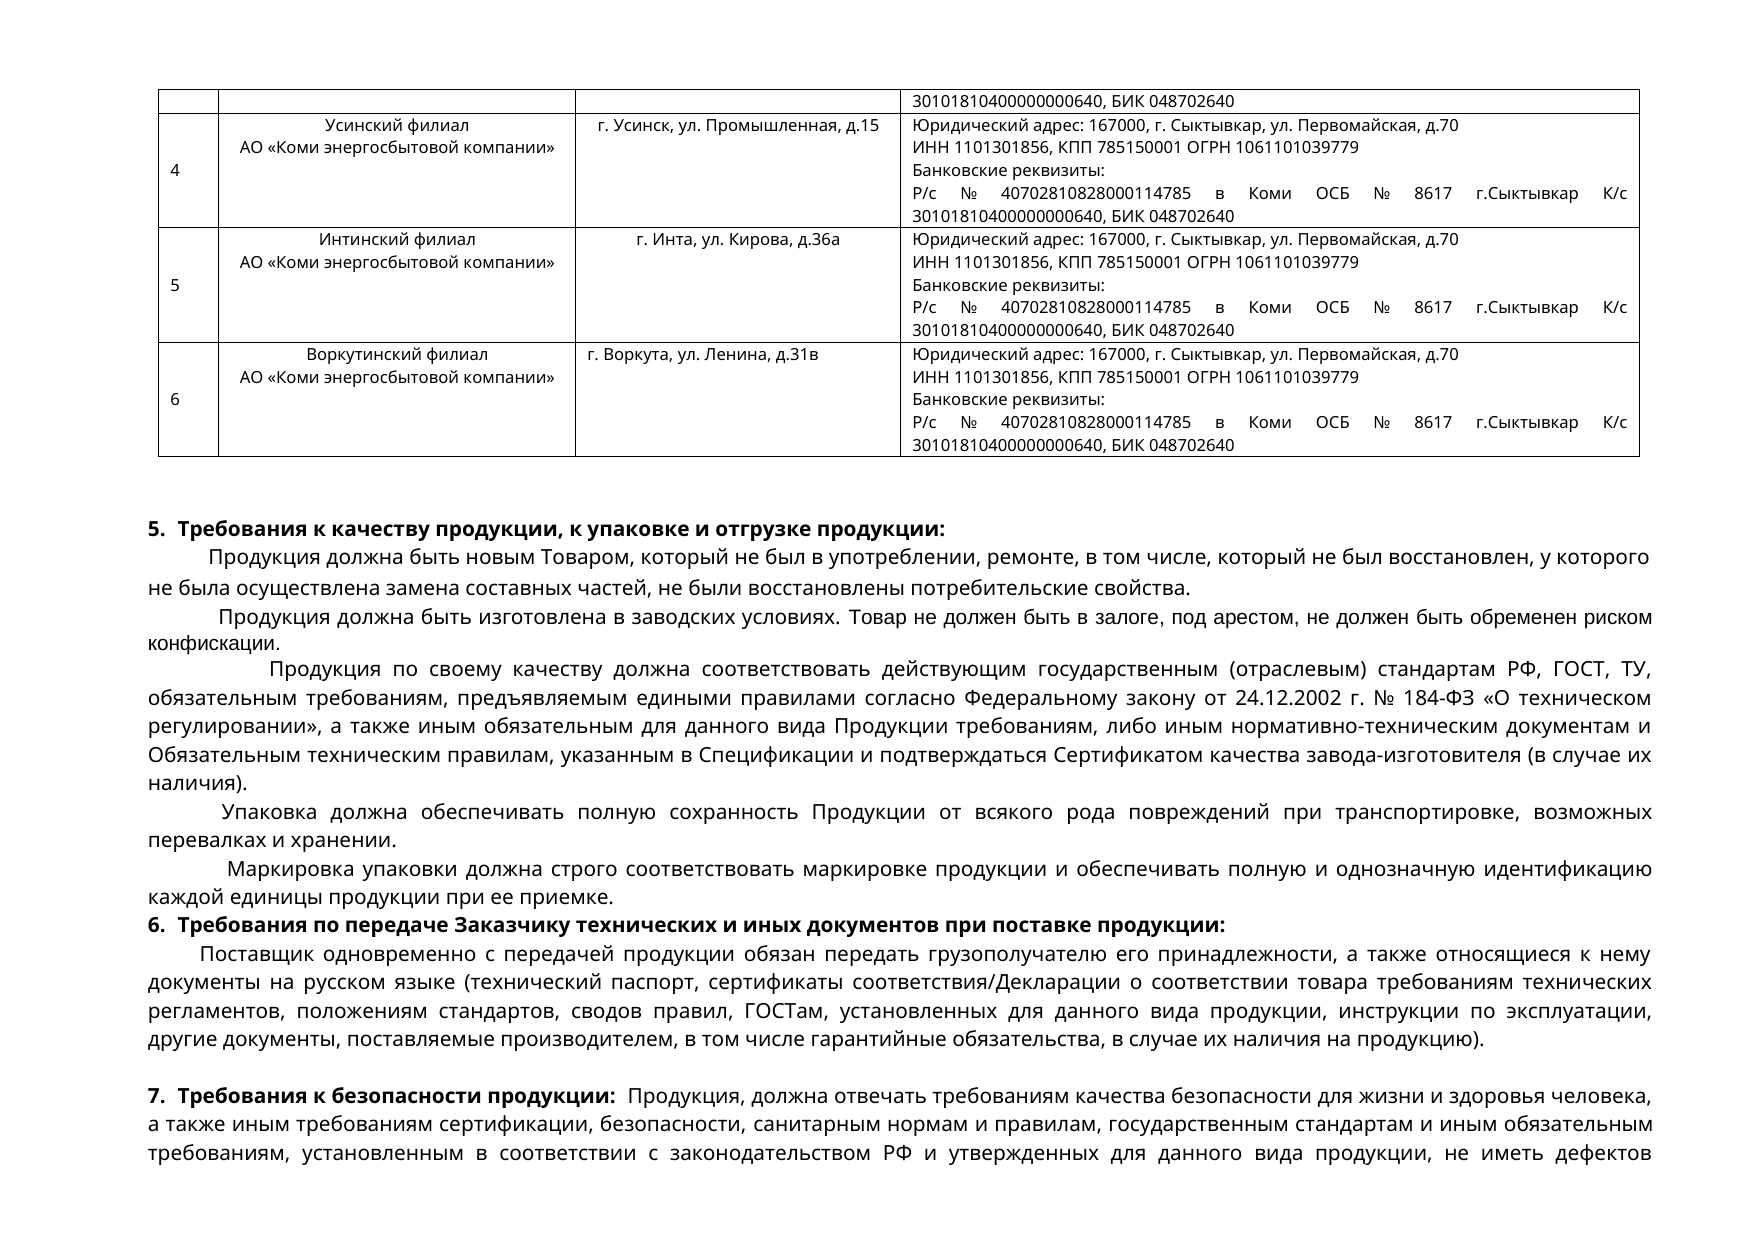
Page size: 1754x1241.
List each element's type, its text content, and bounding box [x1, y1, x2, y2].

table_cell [901, 90, 1639, 112]
text Продукция должна быть новым Товаром, который не был в употреблении, ремонте, в том числе, который не был восстановлен, у которого не была осуществлена замена составных частей, не были восстановлены потребительские свойства. [148, 542, 1654, 602]
list Требования к качеству продукции, к упаковке и отгрузке продукции: [148, 514, 1654, 542]
table_cell 3 [159, 90, 218, 112]
text Упаковка должна обеспечивать полную сохранность Продукции от всякого рода повреждений при транспортировке, возможных перевалках и хранении. [148, 797, 1654, 854]
table_cell г. Усинск, ул. Промышленная, д.15 [576, 114, 900, 227]
table_cell г. Воркута, ул. Ленина, д.31в [576, 343, 900, 456]
text Поставщик одновременно с передачей продукции обязан передать грузополучателю его принадлежности, а также относящиеся к нему документы на русском языке (технический паспорт, сертификаты соответствия/Декларации о соответствии товара требованиям технических регламентов, положениям стандартов, сводов правил, ГОСТам, установленных для данного вида продукции, инструкции по эксплуатации, другие документы, поставляемые производителем, в том числе гарантийные обязательства, в случае их наличия на продукцию). [148, 939, 1654, 1053]
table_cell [576, 90, 900, 112]
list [148, 1081, 1654, 1166]
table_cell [219, 90, 575, 112]
table_cell Усинский филиал АО «Коми энергосбытовой компании» [219, 114, 575, 227]
table_cell Воркутинский филиал АО «Коми энергосбытовой компании» [219, 343, 575, 456]
table_cell г. Инта, ул. Кирова, д.36а [576, 228, 900, 342]
table_cell 6 [159, 343, 218, 456]
text Продукция по своему качеству должна соответствовать действующим государственным (отраслевым) стандартам РФ, ГОСТ, ТУ, обязательным требованиям, предъявляемым едиными правилами согласно Федеральному закону от 24.12.2002 г. № 184-ФЗ «О техническом регулировании», а также иным обязательным для данного вида Продукции требованиям, либо иным нормативно-техническим документам и Обязательным техническим правилам, указанным в Спецификации и подтверждаться Сертификатом качества завода-изготовителя (в случае их наличия). [148, 654, 1654, 797]
text Маркировка упаковки должна строго соответствовать маркировке продукции и обеспечивать полную и однозначную идентификацию каждой единицы продукции при ее приемке. [148, 854, 1654, 911]
table_cell 4 [159, 114, 218, 227]
text Продукция должна быть изготовлена в заводских условиях. Товар не должен быть в залоге, под арестом, не должен быть обременен риском конфискации. [148, 602, 1654, 654]
table_cell 5 [159, 228, 218, 342]
table_cell Интинский филиал АО «Коми энергосбытовой компании» [219, 228, 575, 342]
list Требования по передаче Заказчику технических и иных документов при поставке продукции: [148, 911, 1654, 939]
